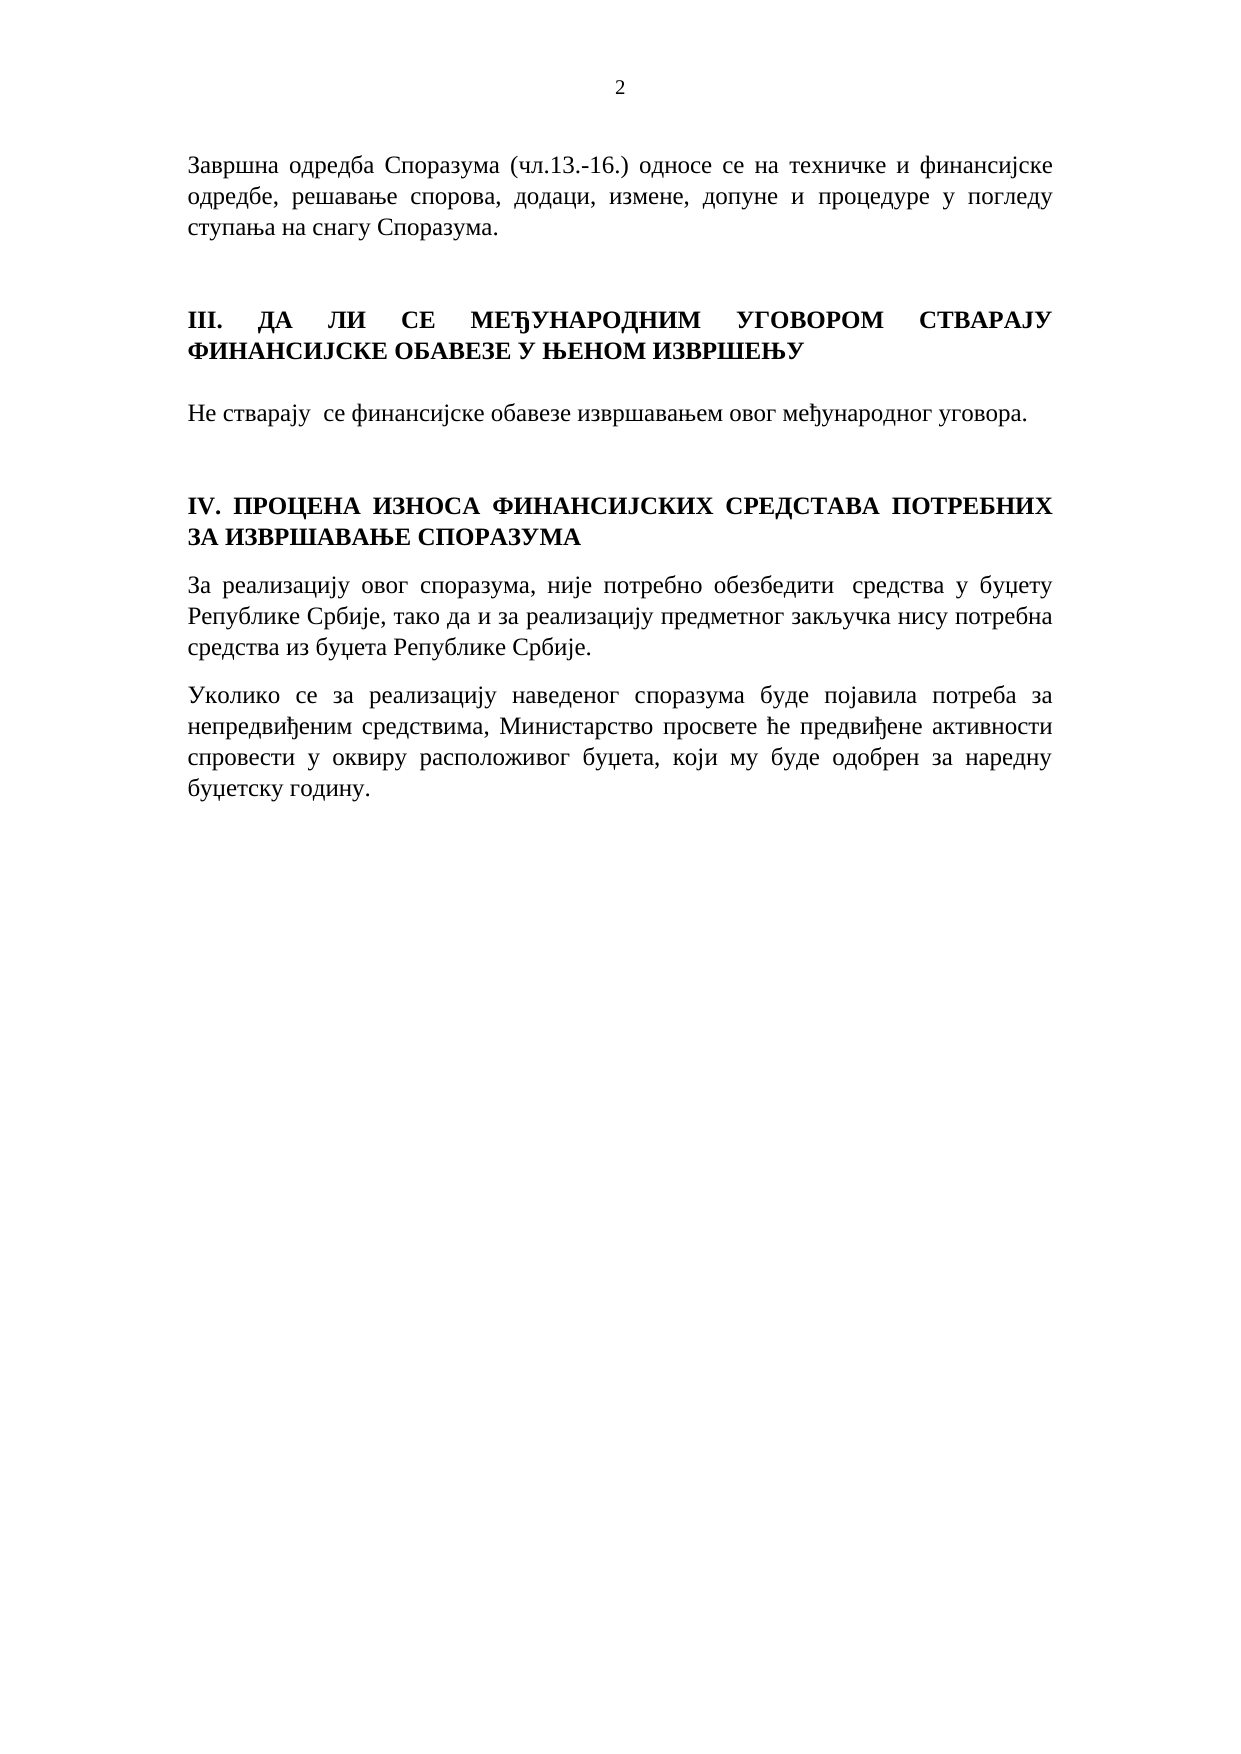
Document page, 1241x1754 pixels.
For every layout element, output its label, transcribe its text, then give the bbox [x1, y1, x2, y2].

text IV. ПРОЦЕНА ИЗНОСА ФИНАНСИЈСКИХ СРЕДСТАВА ПОТРЕБНИХ ЗА ИЗВРШАВАЊЕ СПОРАЗУМА [187, 491, 1053, 551]
text Завршна одредба Споразума (чл.13.-16.) односе се на техничке и финансијске одредбе, решавање спорова, додаци, измене, допуне и процедуре у погледу ступања на снагу Споразума. [187, 150, 1053, 241]
text За реализацију овог споразума, није потребно обезбедити средства у буџету Републике Србије, тако да и за реализацију предметног закључка нису потребна средства из буџета Републике Србије. [187, 570, 1053, 661]
text III. ДА ЛИ СЕ МЕЂУНАРОДНИМ УГОВОРОМ СТВАРАЈУ ФИНАНСИЈСКЕ ОБАВЕЗЕ У ЊЕНОМ ИЗВРШЕЊУ [187, 305, 1053, 365]
text Не стварају се финансијске обавезе извршавањем овог међународног уговора. [187, 398, 1053, 427]
text Уколико се за реализацију наведеног споразума буде појавила потреба за непредвиђеним средствима, Министарство просвете ће предвиђене активности спровести у оквиру расположивог буџета, који му буде одобрен за наредну буџетску годину. [187, 680, 1053, 802]
